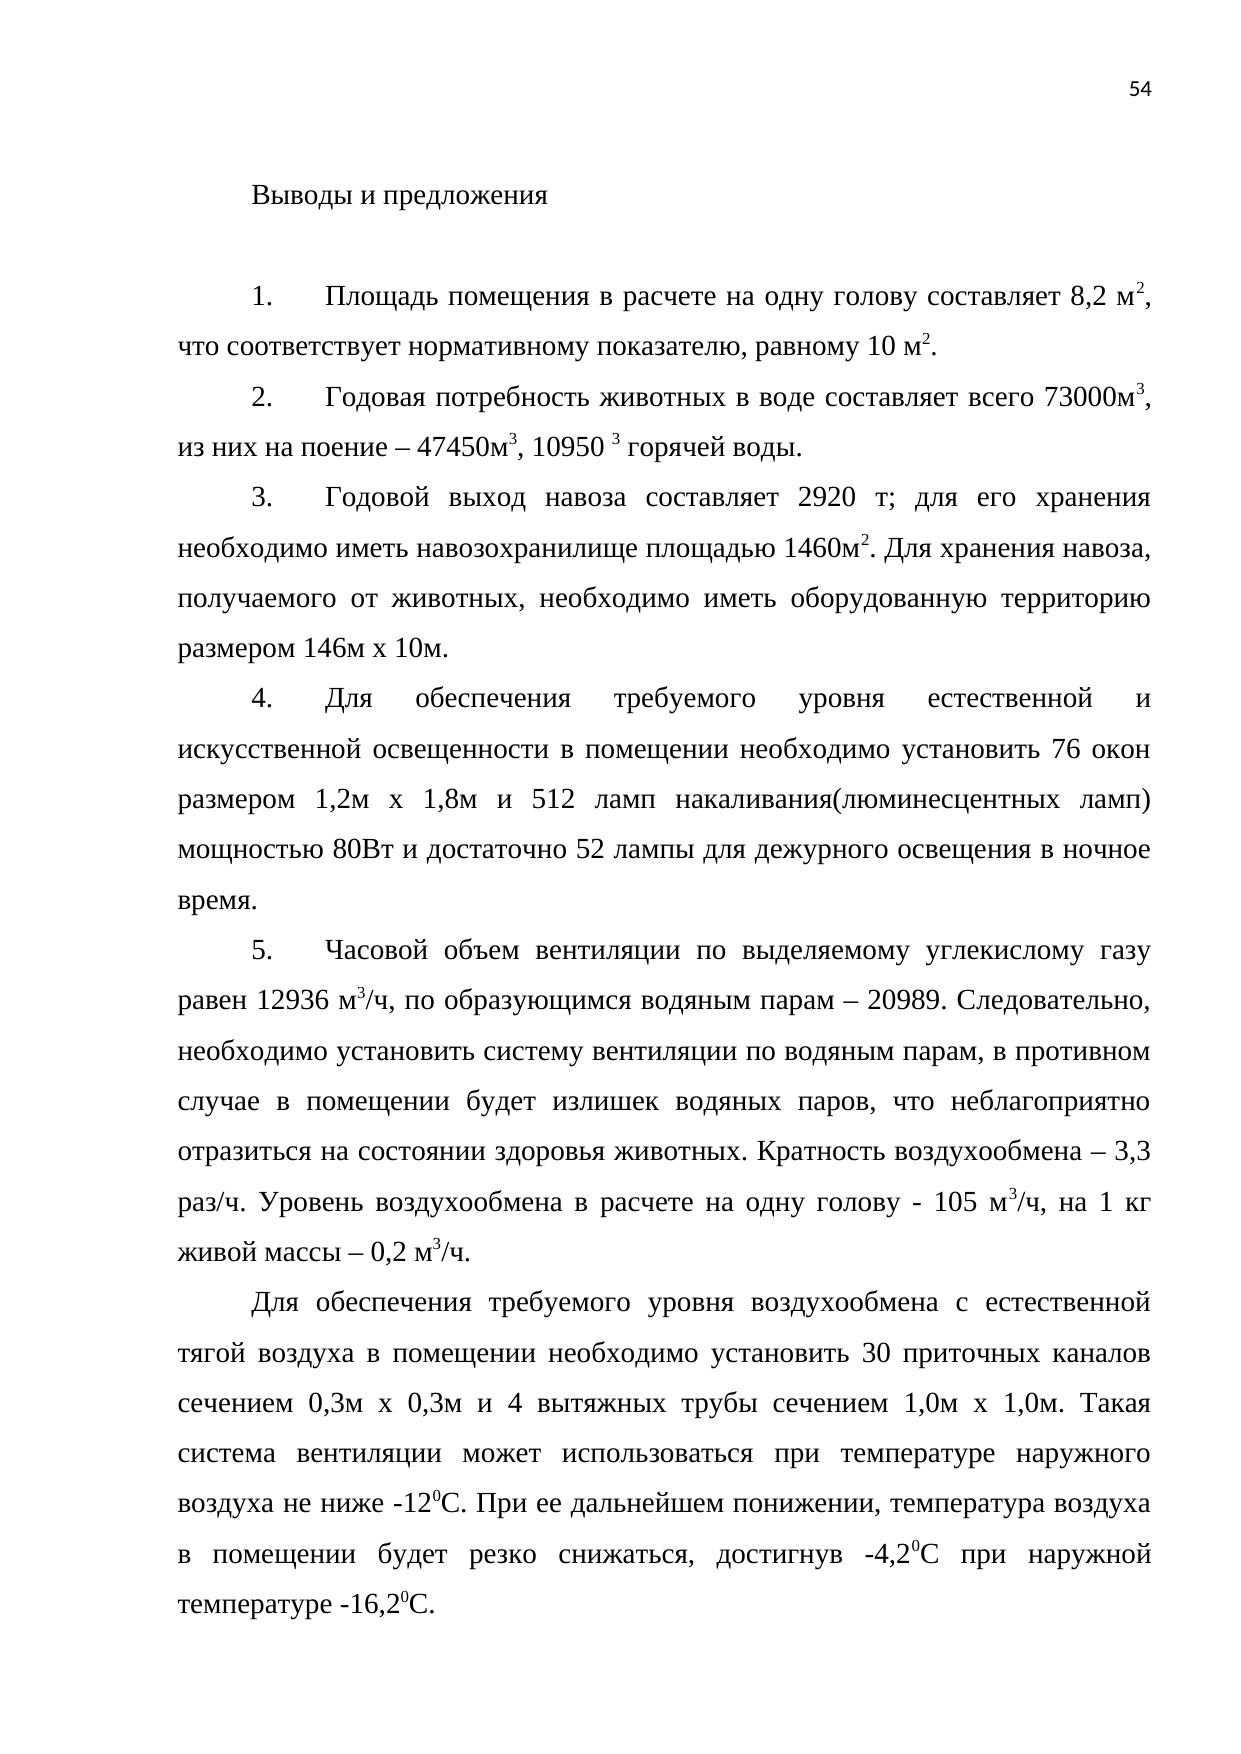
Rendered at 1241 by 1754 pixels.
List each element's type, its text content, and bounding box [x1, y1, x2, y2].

list Площадь помещения в расчете на одну голову составляет 8,2 м2, что соответствует нормативному показателю, равному 10 м2. [177, 278, 1152, 362]
list Годовая потребность животных в воде составляет всего 73000м3, из них на поение – 47450м3, 10950 3 горячей воды. [177, 379, 1152, 463]
list Часовой объем вентиляции по выделяемому углекислому газу равен 12936 м3/ч, по образующимся водяным парам – 20989. Следовательно, необходимо установить систему вентиляции по водяным парам, в противном случае в помещении будет излишек водяных паров, что неблагоприятно отразиться на состоянии здоровья животных. Кратность воздухообмена – 3,3 раз/ч. Уровень воздухообмена в расчете на одну голову - 105 м3/ч, на 1 кг живой массы – 0,2 м3/ч. [177, 932, 1152, 1268]
list Для обеспечения требуемого уровня естественной и искусственной освещенности в помещении необходимо установить 76 окон размером 1,2м х 1,8м и 512 ламп накаливания(люминесцентных ламп) мощностью 80Вт и достаточно 52 лампы для дежурного освещения в ночное время. [177, 681, 1152, 915]
text Выводы и предложения [177, 177, 1152, 211]
text Для обеспечения требуемого уровня воздухообмена с естественной тягой воздуха в помещении необходимо установить 30 приточных каналов сечением 0,3м х 0,3м и 4 вытяжных трубы сечением 1,0м х 1,0м. Такая система вентиляции может использоваться при температуре наружного воздуха не ниже -120С. При ее дальнейшем понижении, температура воздуха в помещении будет резко снижаться, достигнув -4,20С при наружной температуре -16,20С. [177, 1284, 1152, 1620]
list Годовой выход навоза составляет 2920 т; для его хранения необходимо иметь навозохранилище площадью 1460м2. Для хранения навоза, получаемого от животных, необходимо иметь оборудованную территорию размером 146м х 10м. [177, 479, 1152, 664]
